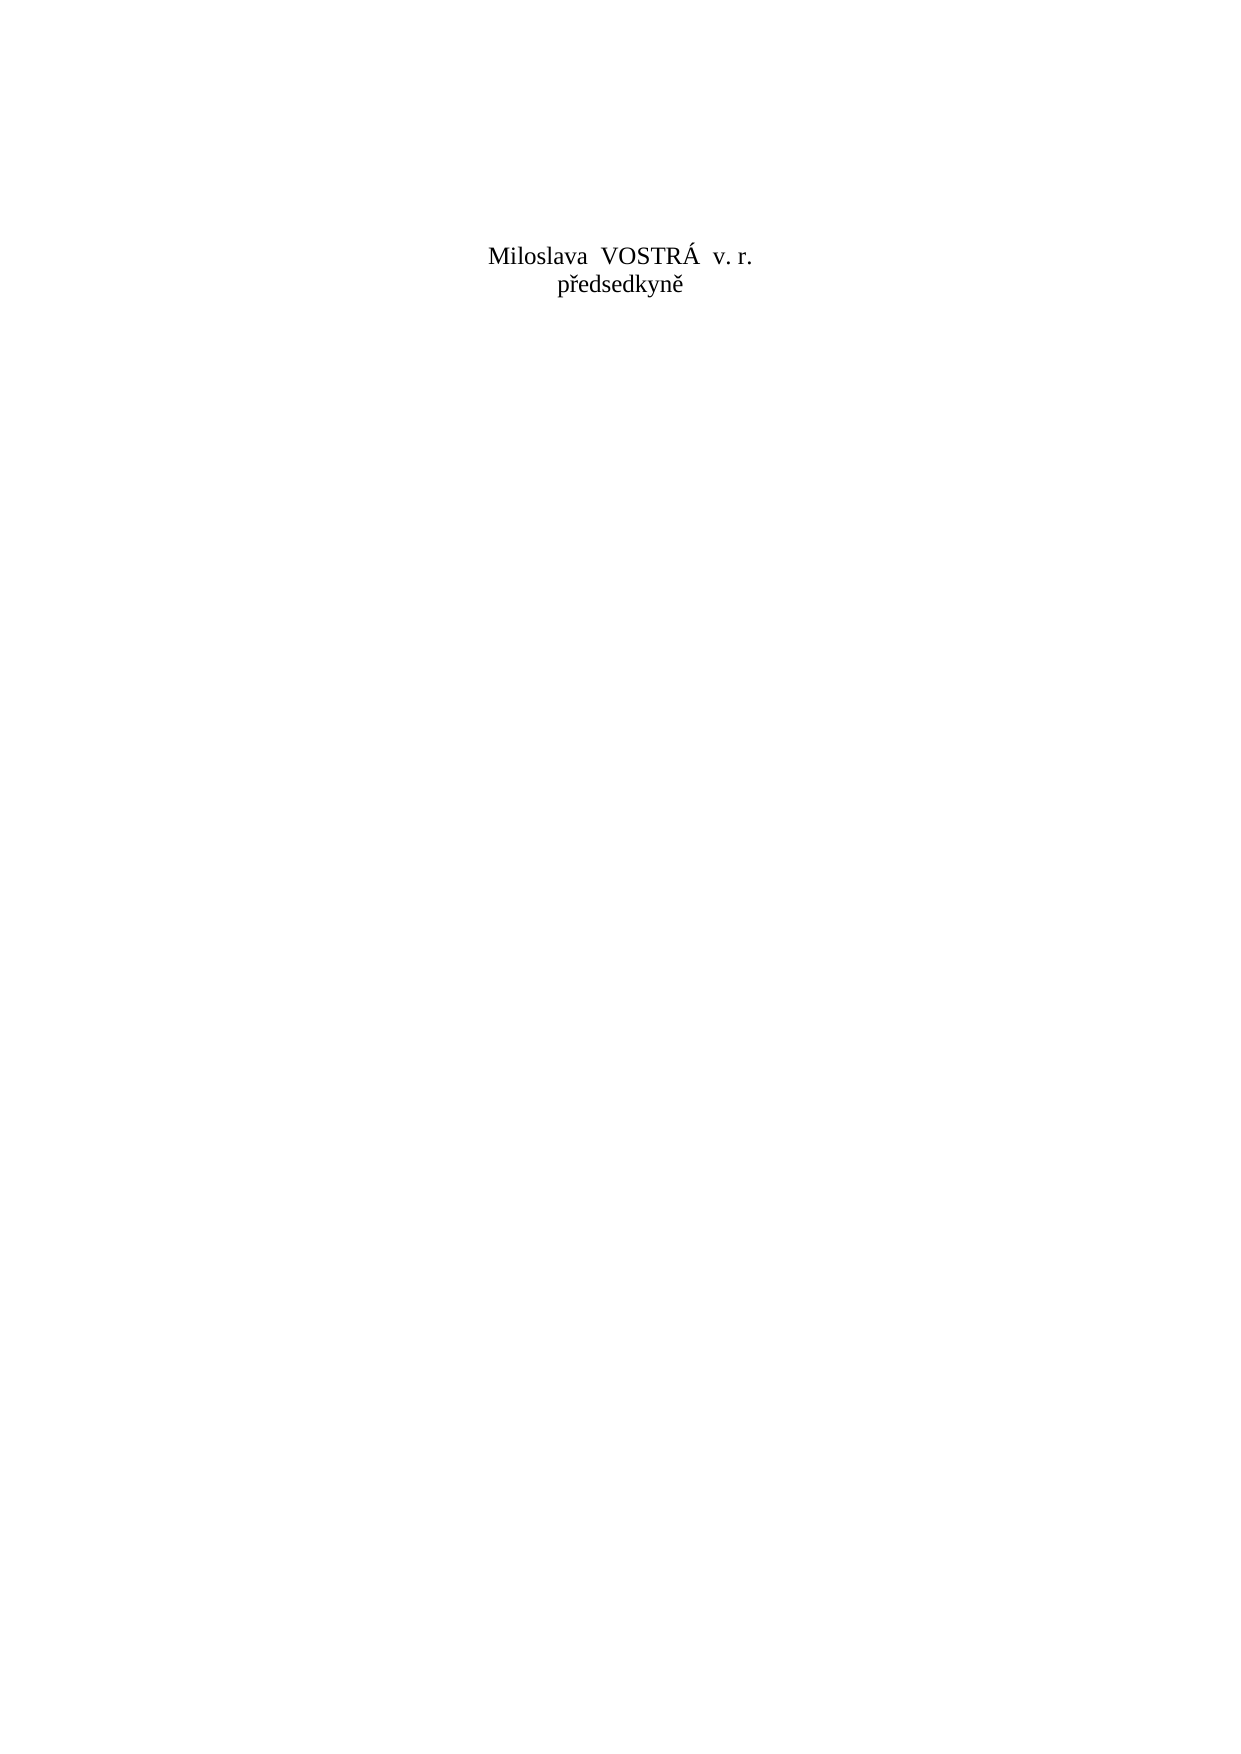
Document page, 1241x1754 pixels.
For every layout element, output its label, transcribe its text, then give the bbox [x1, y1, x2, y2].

text předsedkyně [150, 269, 1090, 298]
text Miloslava VOSTRÁ v. r. [150, 241, 1090, 269]
